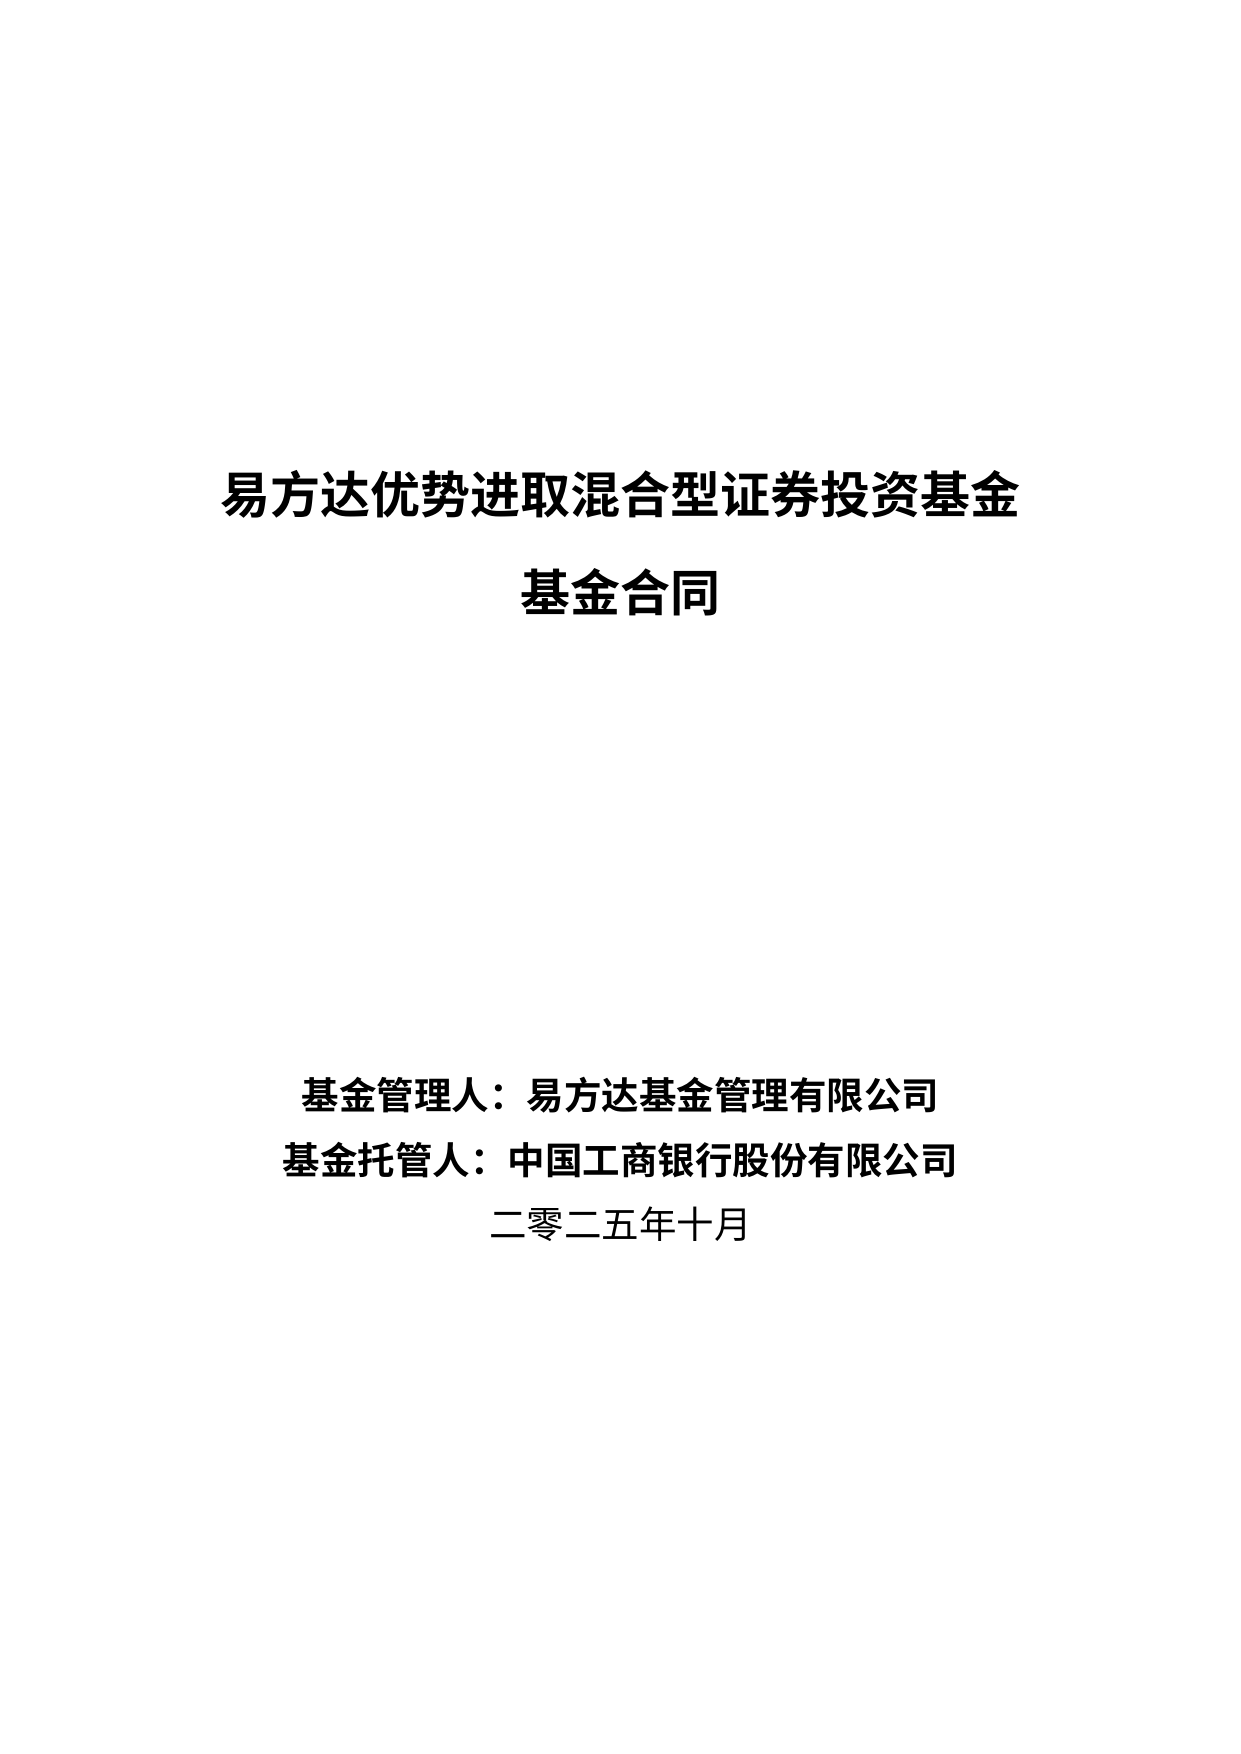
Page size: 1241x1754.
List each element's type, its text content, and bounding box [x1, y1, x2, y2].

text 易方达优势进取混合型证券投资基金 [187, 443, 1053, 541]
text 基金托管人：中国工商银行股份有限公司 [187, 1126, 1053, 1191]
text 二零二五年十月 [187, 1191, 1053, 1256]
text 基金管理人：易方达基金管理有限公司 [187, 1061, 1053, 1126]
text 基金合同 [187, 541, 1053, 638]
